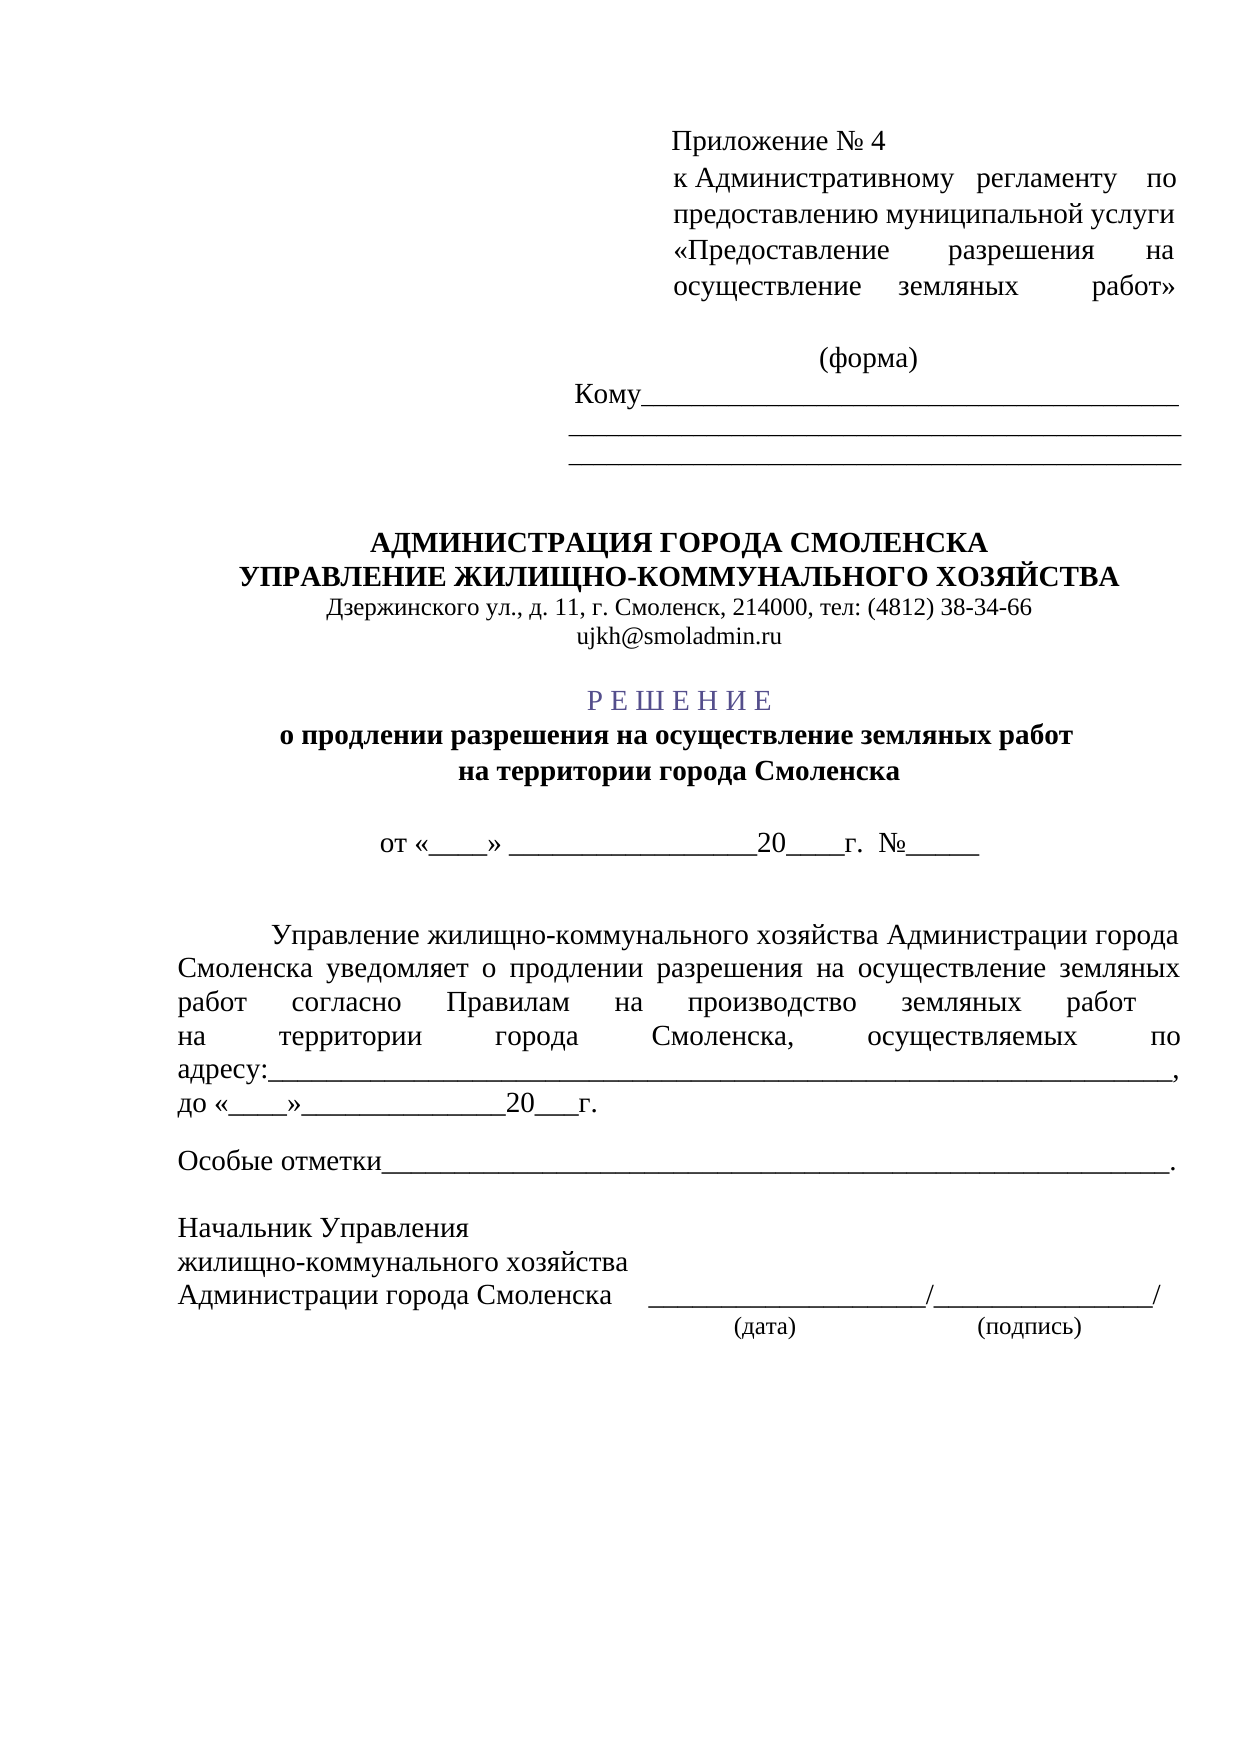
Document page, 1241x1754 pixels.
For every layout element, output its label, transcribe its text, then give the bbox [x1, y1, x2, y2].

text на территории города Смоленска [177, 753, 1181, 786]
subtitle Р Е Ш Е Н И Е [177, 683, 1181, 717]
text Администрации города Смоленска ___________________/_______________/ [177, 1277, 1181, 1311]
text Приложение № 4 [177, 123, 1176, 157]
text о продлении разрешения на осуществление земляных работ [177, 717, 1181, 750]
text (дата) (подпись) [177, 1311, 1181, 1340]
text осуществление земляных работ» [177, 268, 1181, 302]
text жилищно-коммунального хозяйства [177, 1244, 1181, 1277]
text Начальник Управления [177, 1210, 1181, 1244]
text «Предоставление разрешения на [177, 232, 1181, 266]
text Дзержинского ул., д. 11, г. Смоленск, 214000, тел: (4812) 38-34-66 ujkh@smoladmin.ru [177, 592, 1181, 650]
text _________________________________________________ [177, 439, 1181, 468]
text (форма) [177, 341, 1181, 374]
text Кому___________________________________________ [177, 377, 1181, 410]
text Управление жилищно-коммунального хозяйства Администрации города Смоленска уведомляет о продлении разрешения на осуществление земляных работ согласно Правилам на производство земляных работ на территории города Смоленска, осуществляемых по адресу:______________________________________________________________, до «____»______________20___г. [177, 917, 1181, 1118]
text предоставлению муниципальной услуги [177, 196, 1181, 229]
text к Административному регламенту по [177, 160, 1181, 193]
text от «____» _________________20____г. №_____ [177, 825, 1181, 858]
text Особые отметки______________________________________________________. [177, 1143, 1181, 1177]
text АДМИНИСТРАЦИЯ ГОРОДА СМОЛЕНСКА УПРАВЛЕНИЕ ЖИЛИЩНО-КОММУНАЛЬНОГО ХОЗЯЙСТВА [177, 525, 1181, 592]
text _________________________________________________ [177, 410, 1181, 439]
